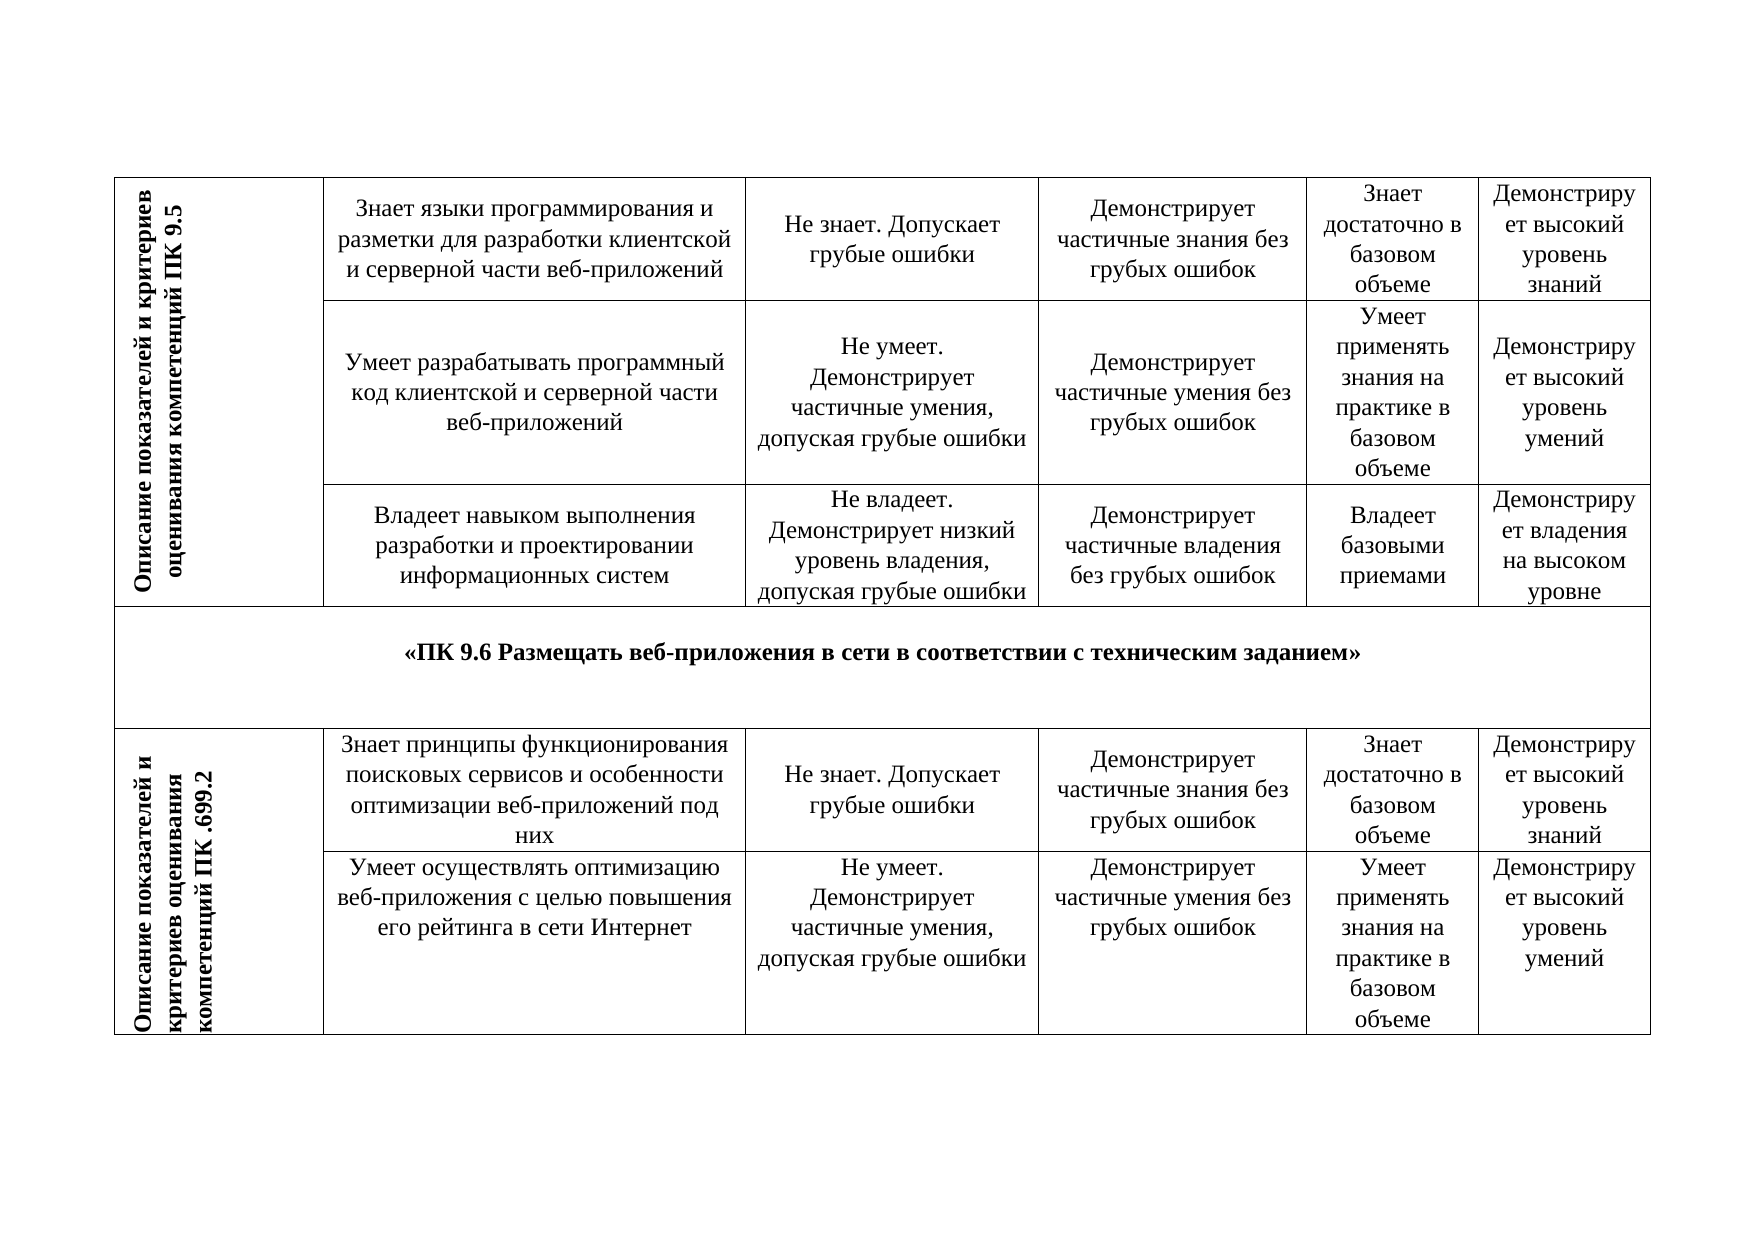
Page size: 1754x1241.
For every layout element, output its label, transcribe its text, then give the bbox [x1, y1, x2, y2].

table_cell Описание показателей и критериев оценивания компетенций ПК 9.5 [115, 178, 323, 606]
table_cell Демонстрирует частичные знания без грубых ошибок [1039, 178, 1306, 300]
table_cell Демонстрирует владения на высоком уровне [1479, 485, 1650, 606]
table_cell Знает принципы функционирования поисковых сервисов и особенности оптимизации веб-приложений под них [324, 729, 745, 851]
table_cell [115, 729, 323, 1034]
table_cell Демонстрирует частичные умения без грубых ошибок [1039, 852, 1306, 1034]
table_cell Знает достаточно в базовом объеме [1307, 729, 1478, 851]
table_cell Умеет осуществлять оптимизацию веб-приложения с целью повышения его рейтинга в сети Интернет [324, 852, 745, 1034]
table_cell Не знает. Допускает грубые ошибки [746, 729, 1038, 851]
table_cell Не умеет. Демонстрирует частичные умения, допуская грубые ошибки [746, 301, 1038, 483]
table_cell Не знает. Допускает грубые ошибки [746, 178, 1038, 300]
table_cell Умеет применять знания на практике в базовом объеме [1307, 301, 1478, 483]
table_cell Демонстрирует высокий уровень умений [1479, 301, 1650, 483]
table_cell Демонстрирует частичные владения без грубых ошибок [1039, 485, 1306, 606]
table_cell Знает языки программирования и разметки для разработки клиентской и серверной части веб-приложений [324, 178, 745, 300]
table_cell Знает достаточно в базовом объеме [1307, 178, 1478, 300]
table_cell Владеет навыком выполнения разработки и проектировании информационных систем [324, 485, 745, 606]
table_cell Не владеет. Демонстрирует низкий уровень владения, допуская грубые ошибки [746, 485, 1038, 606]
table_cell Не умеет. Демонстрирует частичные умения, допуская грубые ошибки [746, 852, 1038, 1034]
table_cell Демонстрирует высокий уровень знаний [1479, 729, 1650, 851]
table_cell Демонстрирует высокий уровень знаний [1479, 178, 1650, 300]
table_cell Умеет применять знания на практике в базовом объеме [1307, 852, 1478, 1034]
table_cell «ПК 9.6 Размещать веб-приложения в сети в соответствии с техническим заданием» [115, 607, 1650, 728]
table_cell Демонстрирует частичные знания без грубых ошибок [1039, 729, 1306, 851]
table_cell Демонстрирует высокий уровень умений [1479, 852, 1650, 1034]
table_cell Владеет базовыми приемами [1307, 485, 1478, 606]
table_cell Демонстрирует частичные умения без грубых ошибок [1039, 301, 1306, 483]
table_cell Умеет разрабатывать программный код клиентской и серверной части веб-приложений [324, 301, 745, 483]
